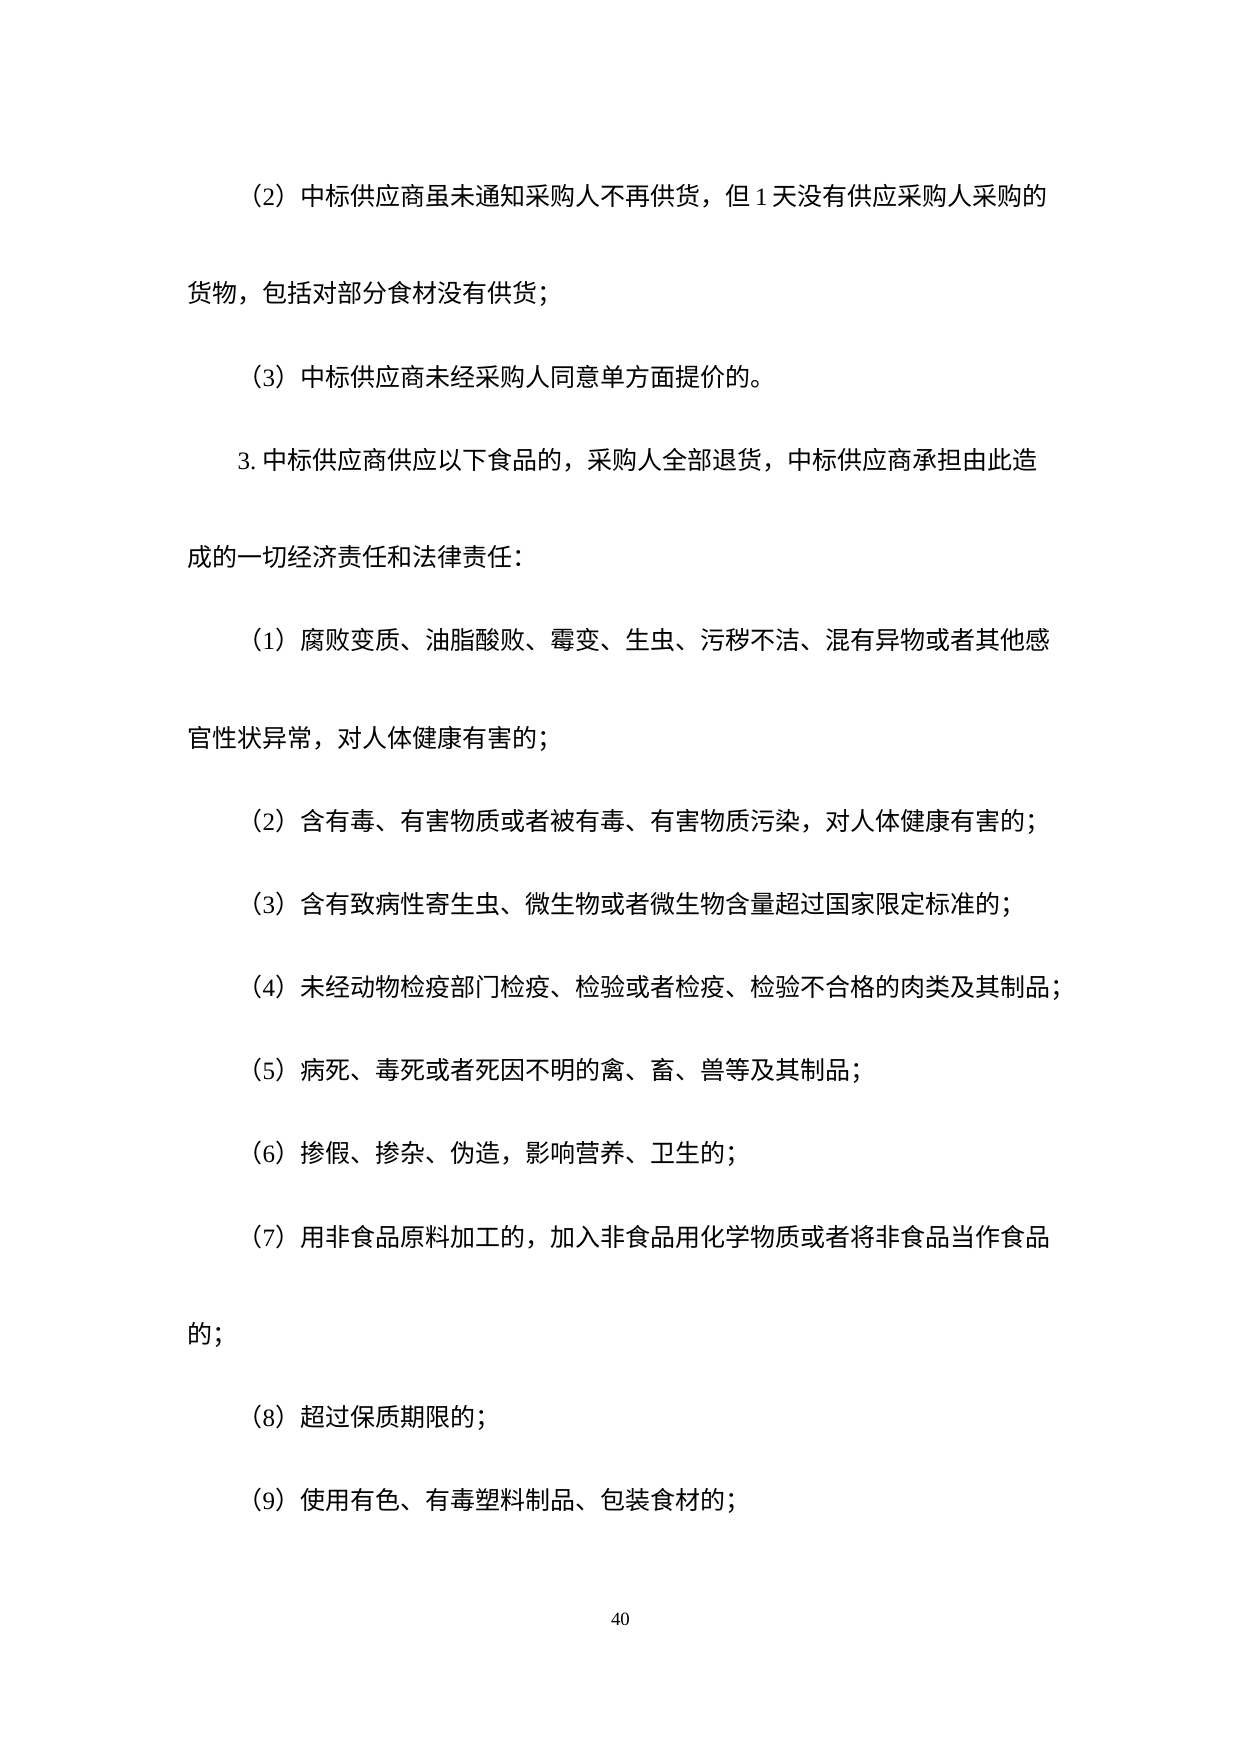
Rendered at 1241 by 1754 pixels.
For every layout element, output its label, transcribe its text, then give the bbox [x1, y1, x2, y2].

text （9）使用有色、有毒塑料制品、包装食材的； [187, 1466, 1053, 1531]
text 3. 中标供应商供应以下食品的，采购人全部退货，中标供应商承担由此造成的一切经济责任和法律责任： [187, 426, 1053, 588]
text （1）腐败变质、油脂酸败、霉变、生虫、污秽不洁、混有异物或者其他感官性状异常，对人体健康有害的； [187, 606, 1053, 769]
text （4）未经动物检疫部门检疫、检验或者检疫、检验不合格的肉类及其制品； [187, 953, 1053, 1018]
text （2）中标供应商虽未通知采购人不再供货，但1天没有供应采购人采购的货物，包括对部分食材没有供货； [187, 162, 1053, 324]
text （7）用非食品原料加工的，加入非食品用化学物质或者将非食品当作食品的； [187, 1203, 1053, 1365]
text （3）中标供应商未经采购人同意单方面提价的。 [187, 343, 1053, 408]
text （3）含有致病性寄生虫、微生物或者微生物含量超过国家限定标准的； [187, 870, 1053, 935]
text （5）病死、毒死或者死因不明的禽、畜、兽等及其制品； [187, 1036, 1053, 1101]
text （8）超过保质期限的； [187, 1383, 1053, 1448]
text （2）含有毒、有害物质或者被有毒、有害物质污染，对人体健康有害的； [187, 787, 1053, 852]
text （6）掺假、掺杂、伪造，影响营养、卫生的； [187, 1119, 1053, 1184]
